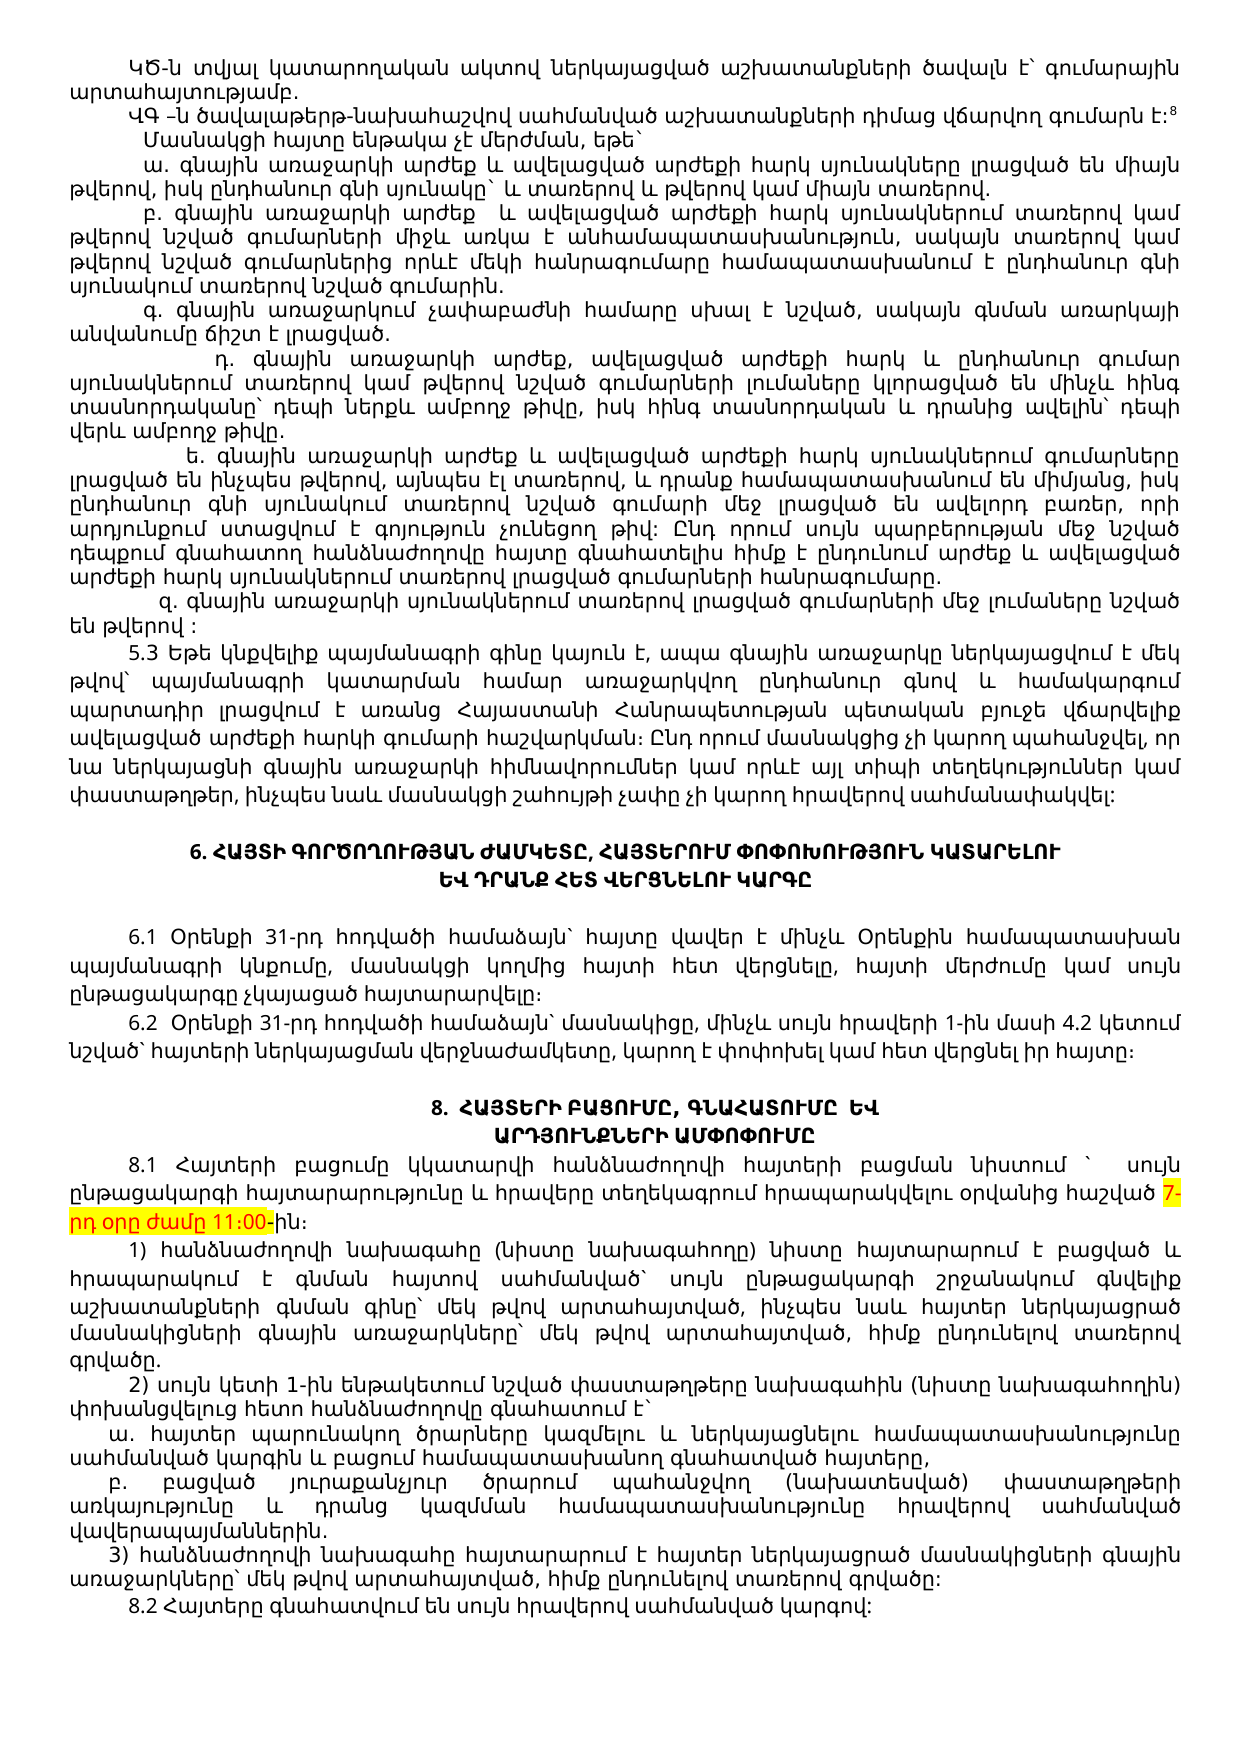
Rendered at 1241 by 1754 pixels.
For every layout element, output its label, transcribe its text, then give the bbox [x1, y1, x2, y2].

text բ. գնային առաջարկի արժեք և ավելացված արժեքի հարկ սյունակներում տառերով կամ թվերով նշված գումարների միջև առկա է անհամապատասխանություն, սակայն տառերով կամ թվերով նշված գումարներից որևէ մեկի հանրագումարը համապատասխանում է ընդհանուր գնի սյունակում տառերով նշված գումարին. [69, 201, 1181, 298]
text զ. գնային առաջարկի սյունակներում տառերով լրացված գումարների մեջ լումաները նշված են թվերով : [69, 589, 1181, 638]
text Մասնակցի հայտը ենթակա չէ մերժման, եթե` [69, 128, 1181, 153]
text բ. բացված յուրաքանչյուր ծրարում պահանջվող (նախատեսված) փաստաթղթերի առկայությունը և դրանց կազմման համապատասխանությունը հրավերով սահմանված վավերապայմաններին. [69, 1470, 1181, 1543]
text ա. գնային առաջարկի արժեք և ավելացված արժեքի հարկ սյունակները լրացված են միայն թվերով, իսկ ընդհանուր գնի սյունակը` և տառերով և թվերով կամ միայն տառերով. [69, 153, 1181, 201]
text 5.3 Եթե կնքվելիք պայմանագրի գինը կայուն է, ապա գնային առաջարկը ներկայացվում է մեկ թվով՝ պայմանագրի կատարման համար առաջարկվող ընդհանուր գնով և համակարգում պարտադիր լրացվում է առանց Հայաստանի Հանրապետության պետական բյուջե վճարվելիք ավելացված արժեքի հարկի գումարի հաշվարկման։ Ընդ որում մասնակցից չի կարող պահանջվել, որ նա ներկայացնի գնային առաջարկի հիմնավորումներ կամ որևէ այլ տիպի տեղեկություններ կամ փաստաթղթեր, ինչպես նաև մասնակցի շահույթի չափը չի կարող հրավերով սահմանափակվել: [69, 638, 1181, 809]
text 1) հանձնաժողովի նախագահը (նիստը նախագահողը) նիստը հայտարարում է բացված և հրապարակում է գնման հայտով սահմանված` սույն ընթացակարգի շրջանակում գնվելիք աշխատանքների գնման գինը՝ մեկ թվով արտահայտված, ինչպես նաև հայտեր ներկայացրած մասնակիցների գնային առաջարկները՝ մեկ թվով արտահայտված, հիմք ընդունելով տառերով գրվածը. [69, 1235, 1181, 1373]
text դ. գնային առաջարկի արժեք, ավելացված արժեքի հարկ և ընդհանուր գումար սյունակներում տառերով կամ թվերով նշված գումարների լումաները կլորացված են մինչև հինգ տասնորդականը՝ դեպի ներքև ամբողջ թիվը, իսկ հինգ տասնորդական և դրանից ավելին՝ դեպի վերև ամբողջ թիվը. [69, 347, 1181, 444]
text ԱՐԴՅՈՒՆՔՆԵՐԻ ԱՄՓՈՓՈՒՄԸ [69, 1121, 1181, 1150]
text ԿԾ-ն տվյալ կատարողական ակտով ներկայացված աշխատանքների ծավալն է՝ գումարային արտահայտությամբ. [69, 56, 1181, 104]
text 2) սույն կետի 1-ին ենթակետում նշված փաստաթղթերը նախագահին (նիստը նախագահողին) փոխանցվելուց հետո հանձնաժողովը գնահատում է` [69, 1373, 1181, 1422]
text 8.2 Հայտերը գնահատվում են սույն հրավերով սահմանված կարգով: [69, 1592, 1181, 1620]
text ԵՎ ԴՐԱՆՔ ՀԵՏ ՎԵՐՑՆԵԼՈՒ ԿԱՐԳԸ [69, 866, 1181, 894]
text 3) հանձնաժողովի նախագահը հայտարարում է հայտեր ներկայացրած մասնակիցների գնային առաջարկները՝ մեկ թվով արտահայտված, հիմք ընդունելով տառերով գրվածը: [69, 1543, 1181, 1592]
text 6. ՀԱՅՏԻ ԳՈՐԾՈՂՈՒԹՅԱՆ ԺԱՄԿԵՏԸ, ՀԱՅՏԵՐՈՒՄ ՓՈՓՈԽՈՒԹՅՈՒՆ ԿԱՏԱՐԵԼՈՒ [69, 837, 1181, 866]
text գ. գնային առաջարկում չափաբաժնի համարը սխալ է նշված, սակայն գնման առարկայի անվանումը ճիշտ է լրացված. [69, 298, 1181, 347]
text ա. հայտեր պարունակող ծրարները կազմելու և ներկայացնելու համապատասխանությունը սահմանված կարգին և բացում համապատասխանող գնահատված հայտերը, [69, 1422, 1181, 1470]
text ե. գնային առաջարկի արժեք և ավելացված արժեքի հարկ սյունակներում գումարները լրացված են ինչպես թվերով, այնպես էլ տառերով, և դրանք համապատասխանում են միմյանց, իսկ ընդհանուր գնի սյունակում տառերով նշված գումարի մեջ լրացված են ավելորդ բառեր, որի արդյունքում ստացվում է գոյություն չունեցող թիվ: Ընդ որում սույն պարբերության մեջ նշված դեպքում գնահատող հանձնաժողովը հայտը գնահատելիս հիմք է ընդունում արժեք և ավելացված արժեքի հարկ սյունակներում տառերով լրացված գումարների հանրագումարը. [69, 444, 1181, 589]
text ՎԳ –ն ծավալաթերթ-նախահաշվով սահմանված աշխատանքների դիմաց վճարվող գումարն է:8 [69, 104, 1181, 128]
text 8. ՀԱՅՏԵՐԻ ԲԱՑՈՒՄԸ, ԳՆԱՀԱՏՈՒՄԸ ԵՎ [69, 1093, 1181, 1121]
text 6.1 Օրենքի 31-րդ հոդվածի համաձայն` հայտը վավեր է մինչև Օրենքին համապատասխան պայմանագրի կնքումը, մասնակցի կողմից հայտի հետ վերցնելը, հայտի մերժումը կամ սույն ընթացակարգը չկայացած հայտարարվելը։ [69, 922, 1181, 1008]
text 6.2 Օրենքի 31-րդ հոդվածի համաձայն` մասնակիցը, մինչև սույն հրավերի 1-ին մասի 4.2 կետում նշված` հայտերի ներկայացման վերջնաժամկետը, կարող է փոփոխել կամ հետ վերցնել իր հայտը։ [69, 1008, 1181, 1064]
text 8.1 Հայտերի բացումը կկատարվի հանձնաժողովի հայտերի բացման նիստում ` սույն ընթացակարգի հայտարարությունը և հրավերը տեղեկագրում հրապարակվելու օրվանից հաշված 7-րդ օրը ժամը 11։00-ին։ [69, 1150, 1181, 1235]
